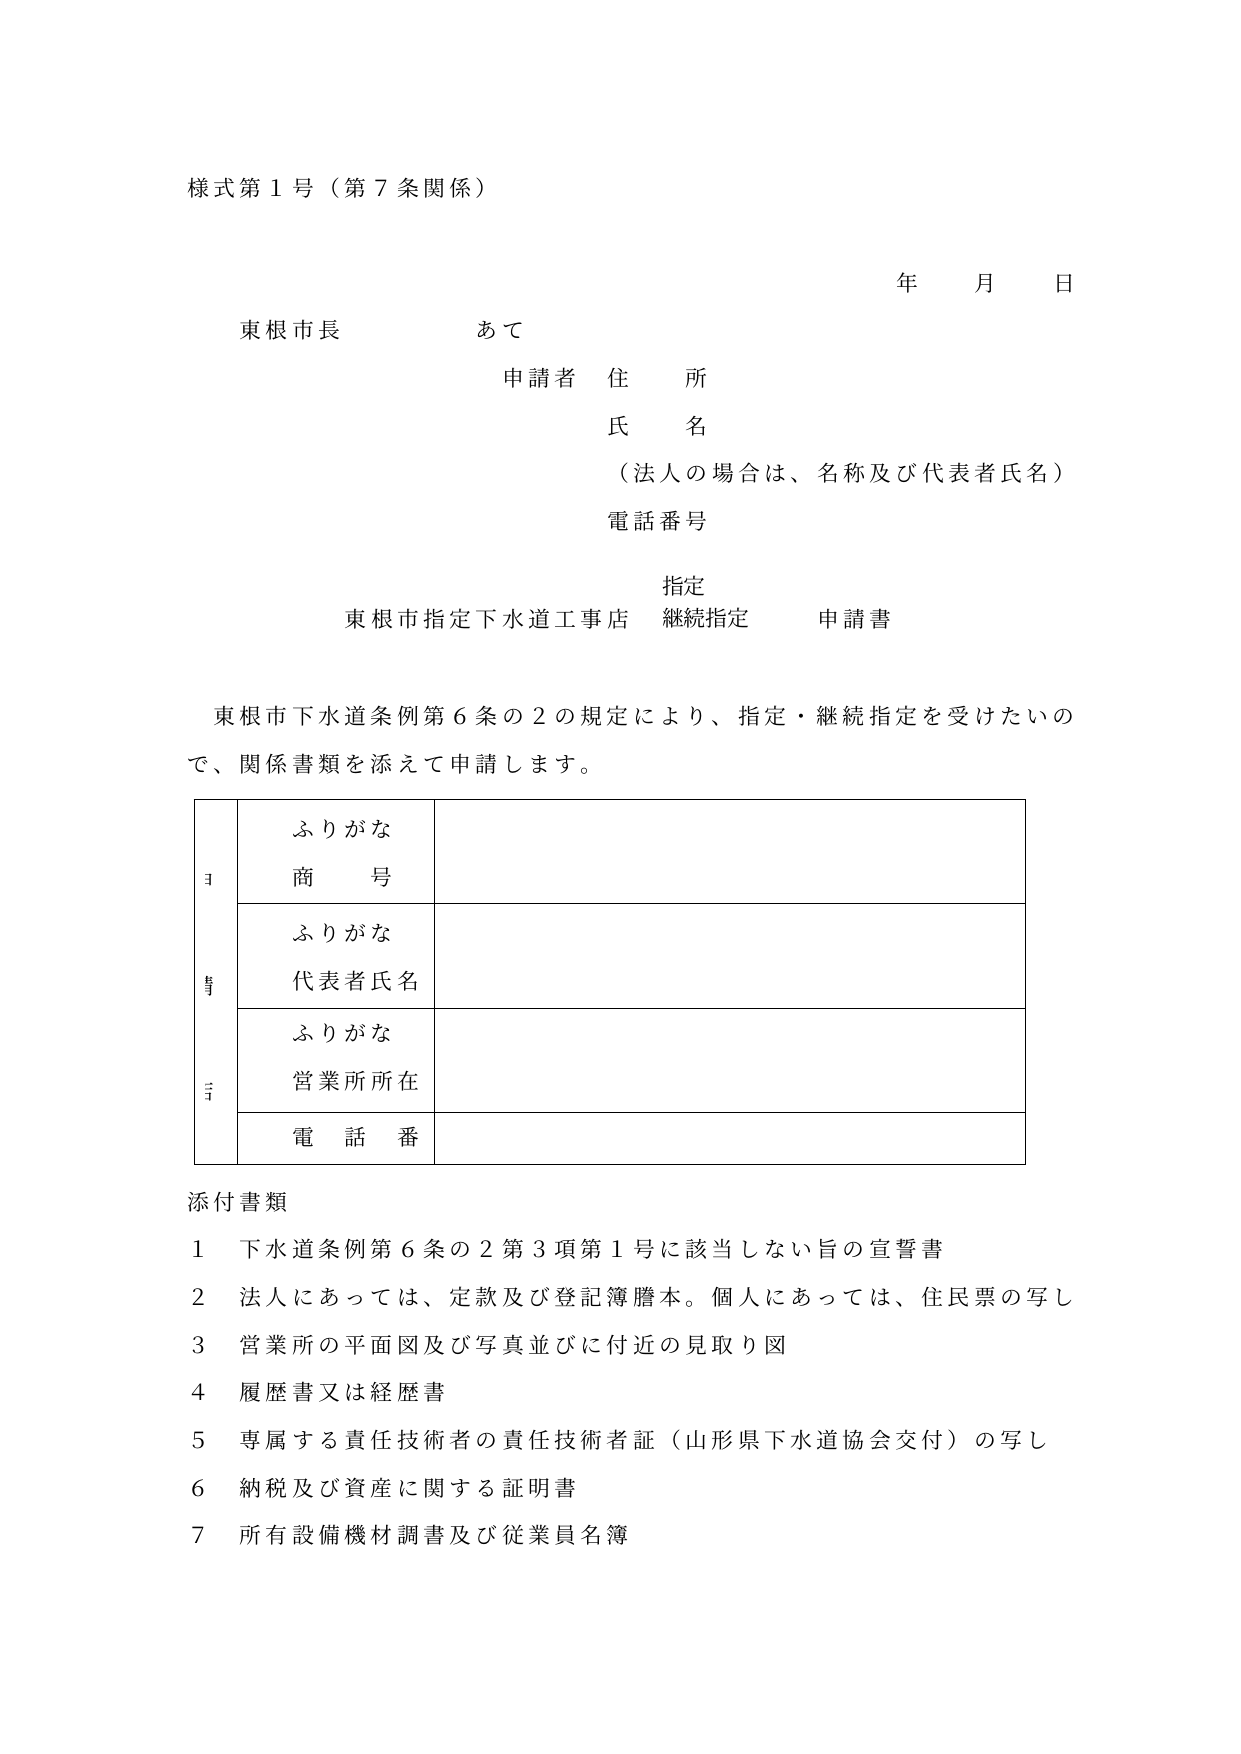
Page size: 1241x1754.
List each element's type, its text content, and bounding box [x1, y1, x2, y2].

text ４ 履歴書又は経歴書 [161, 1367, 1079, 1415]
text 東根市長 あて [161, 306, 1079, 353]
text ７ 所有設備機材調書及び従業員名簿 [161, 1510, 1079, 1558]
table_cell ふりがな 代表者氏名 [238, 904, 434, 1007]
text 東根市指定下水道工事店指定継続指定 申請書 [161, 594, 646, 641]
text 東根市指定下水道工事店指定継続指定 申請書 [772, 594, 1079, 641]
text 氏 名 [161, 401, 1079, 448]
table_header [435, 800, 1025, 903]
text ５ 専属する責任技術者の責任技術者証（山形県下水道協会交付）の写し [161, 1415, 1079, 1463]
text ２ 法人にあっては、定款及び登記簿謄本。個人にあっては、住民票の写し [161, 1272, 1079, 1320]
table_cell ふりがな 営業所所在地 [238, 1009, 434, 1112]
table_cell [435, 1113, 1025, 1163]
table_cell [435, 1009, 1025, 1112]
text 添付書類 [161, 1177, 1079, 1225]
text 東根市下水道条例第６条の２の規定により、指定・継続指定を受けたいので、関係書類を添えて申請します。 [161, 691, 1079, 787]
table_cell [435, 904, 1025, 1007]
table_header 申 請 店 [195, 800, 237, 1163]
text 年 月 日 [161, 258, 1079, 306]
text 様式第１号（第７条関係） [161, 163, 1079, 211]
text ３ 営業所の平面図及び写真並びに付近の見取り図 [161, 1320, 1079, 1367]
text （法人の場合は、名称及び代表者氏名） [161, 448, 1079, 496]
text 申請者 住 所 [161, 353, 1079, 401]
text 電話番号 [161, 496, 987, 544]
text １ 下水道条例第６条の２第３項第１号に該当しない旨の宣誓書 [161, 1225, 1079, 1272]
table_cell 電 話 番 号 [238, 1113, 434, 1163]
table_header ふりがな 商 号 [238, 800, 434, 903]
text ６ 納税及び資産に関する証明書 [161, 1463, 1079, 1510]
